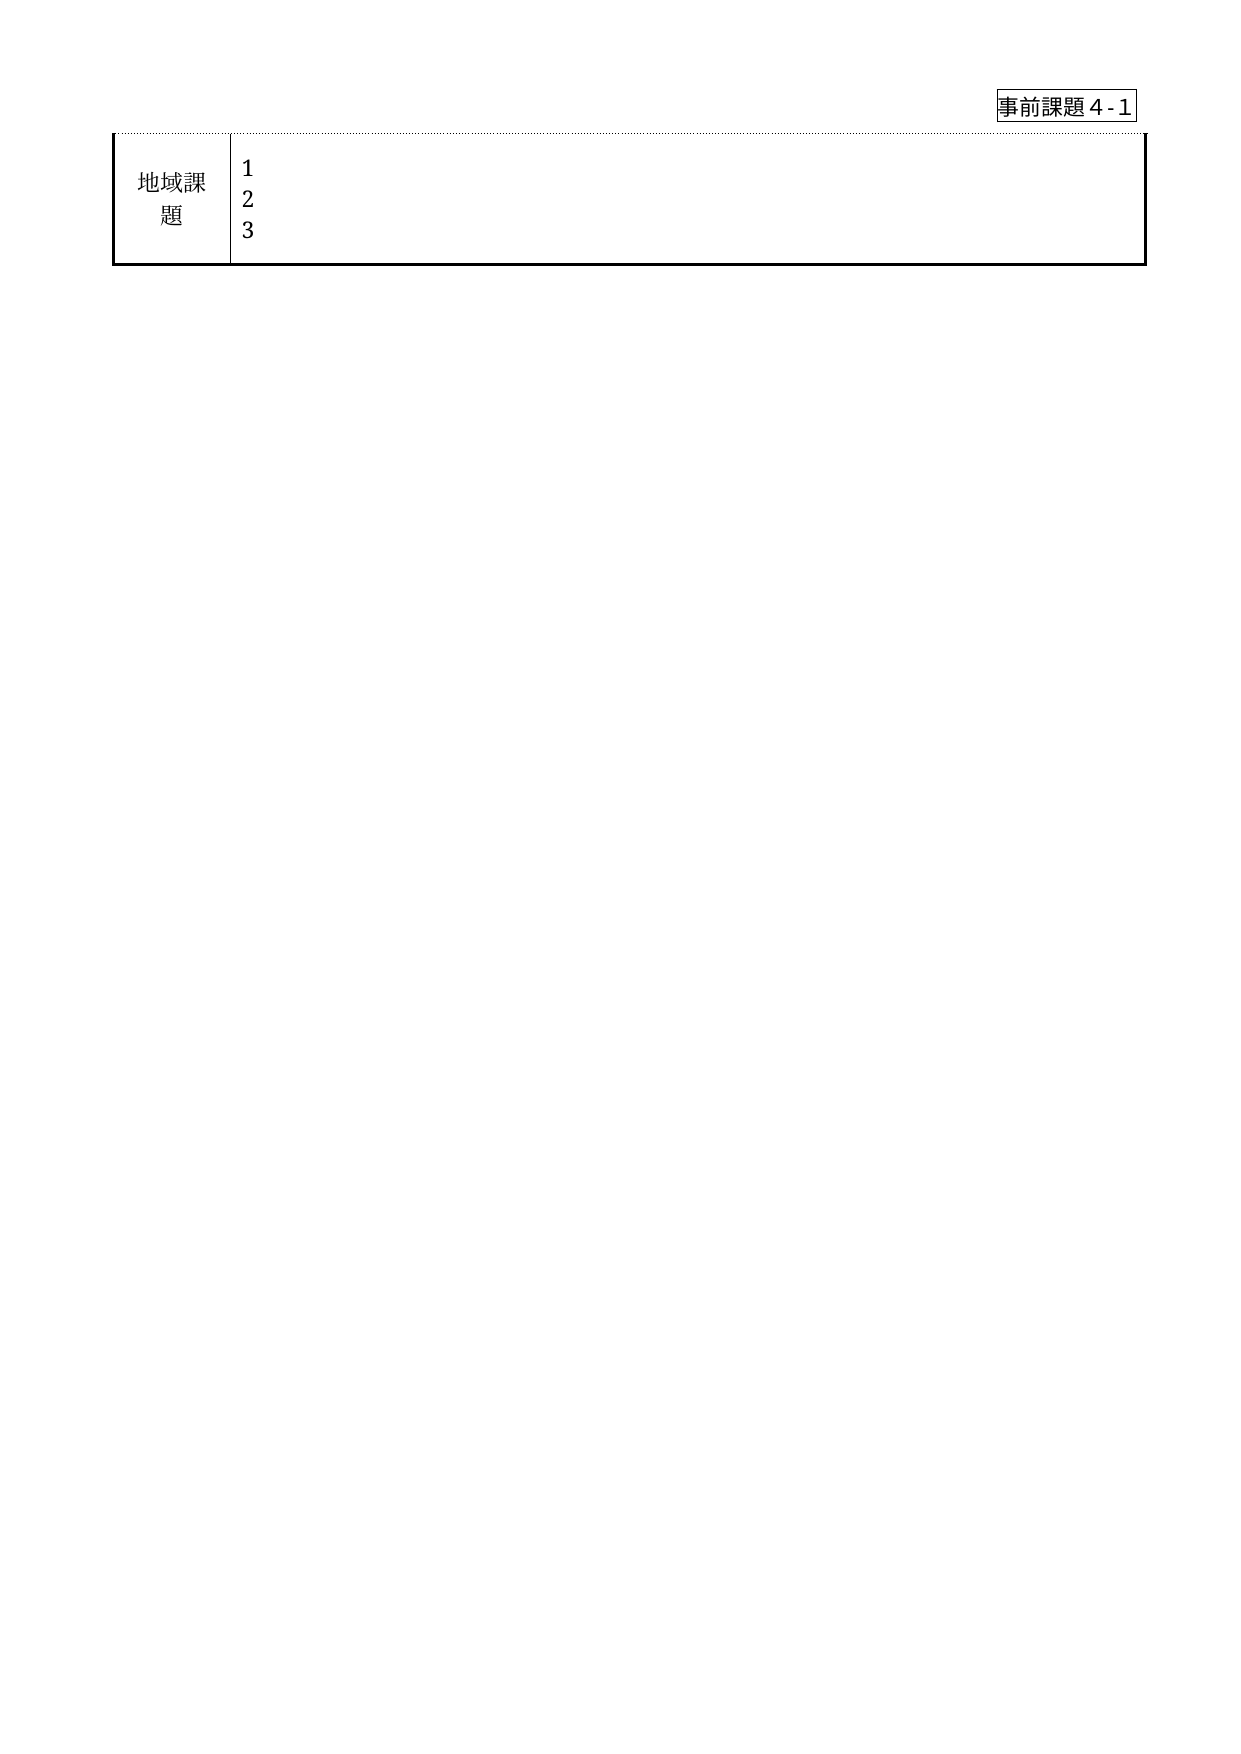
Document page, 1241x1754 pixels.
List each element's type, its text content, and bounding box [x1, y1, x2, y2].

table_cell 地域課題 [115, 133, 230, 263]
table_cell [231, 133, 1144, 263]
